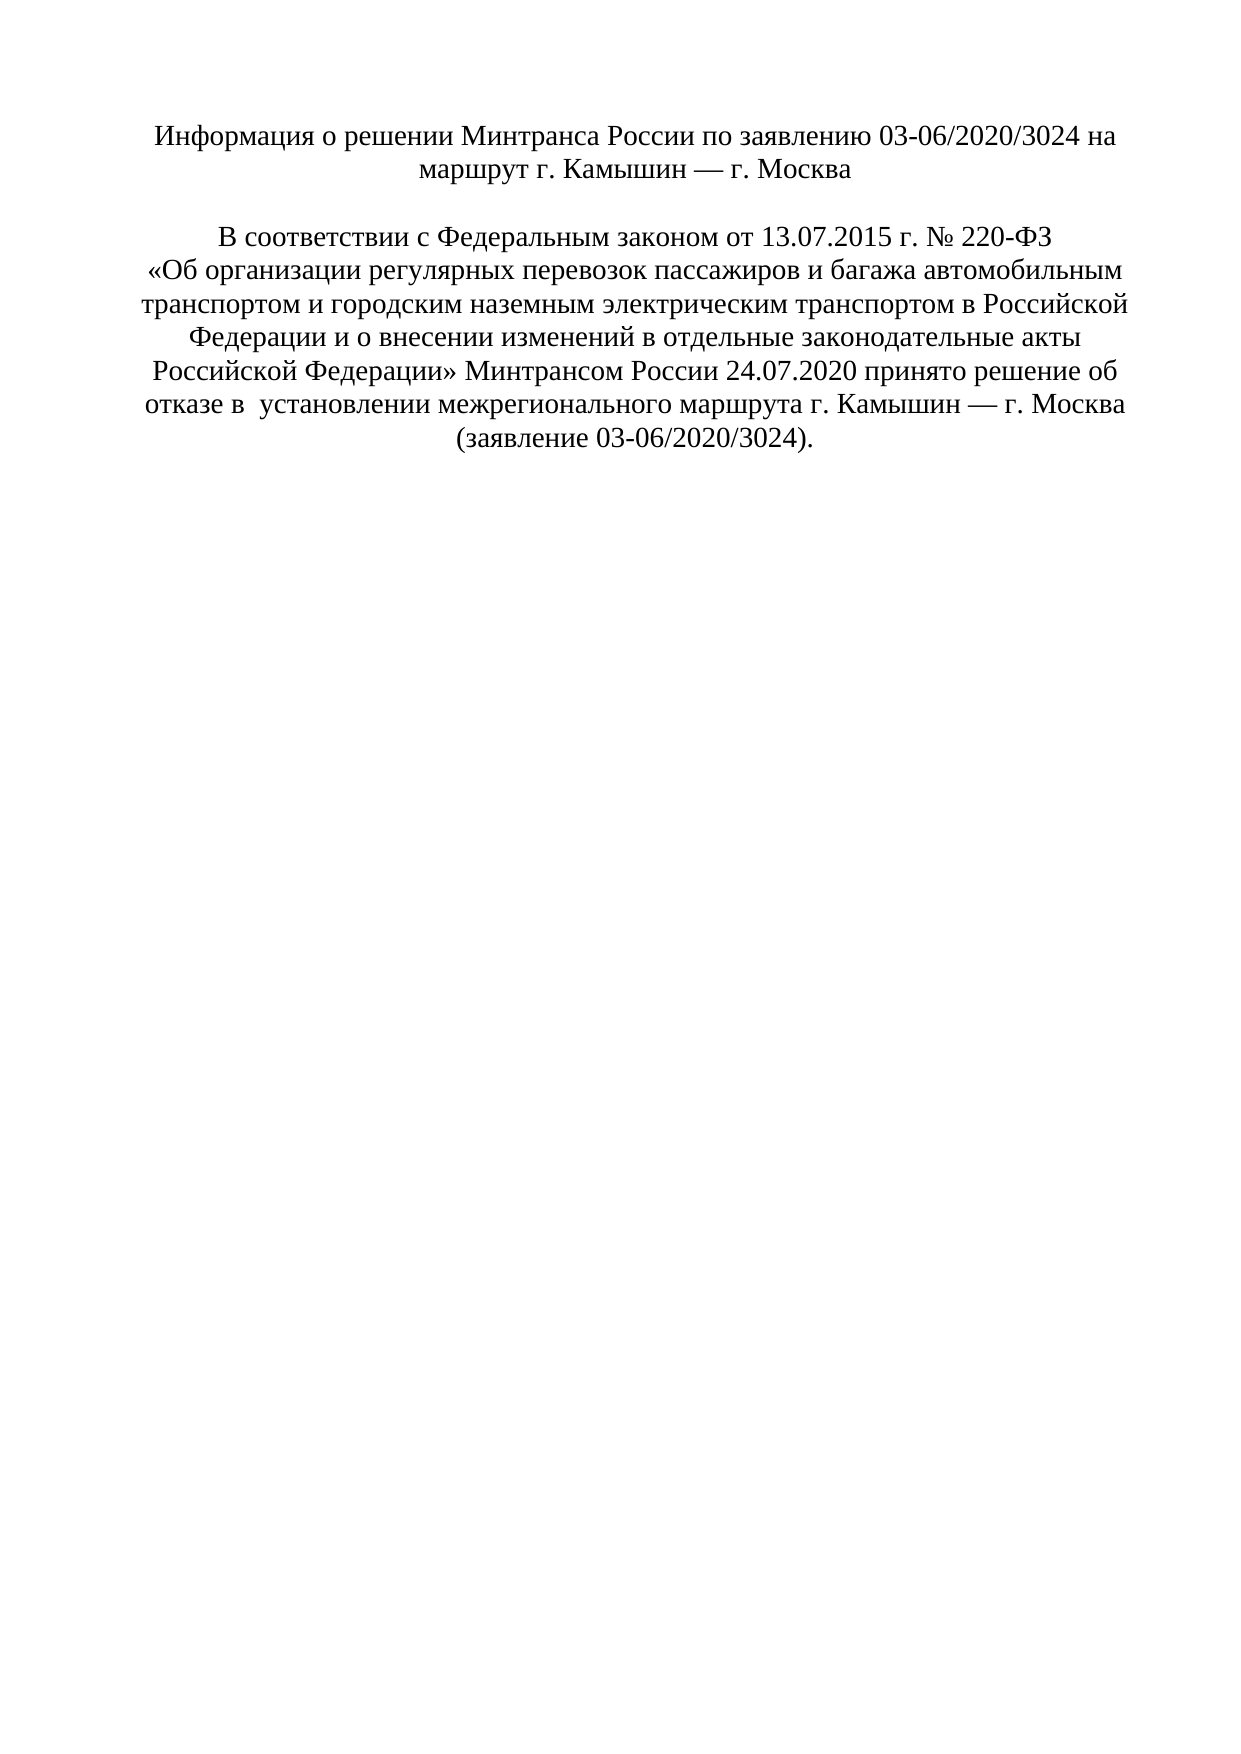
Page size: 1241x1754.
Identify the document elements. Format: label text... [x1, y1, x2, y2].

text Информация о решении Минтранса России по заявлению 03-06/2020/3024 на маршрут г. Камышин — г. Москва [118, 118, 1152, 185]
text В соответствии с Федеральным законом от 13.07.2015 г. № 220-ФЗ «Об организации регулярных перевозок пассажиров и багажа автомобильным транспортом и городским наземным электрическим транспортом в Российской Федерации и о внесении изменений в отдельные законодательные акты Российской Федерации» Минтрансом России 24.07.2020 принято решение об отказе в установлении межрегионального маршрута г. Камышин — г. Москва (заявление 03-06/2020/3024). [118, 219, 1152, 453]
